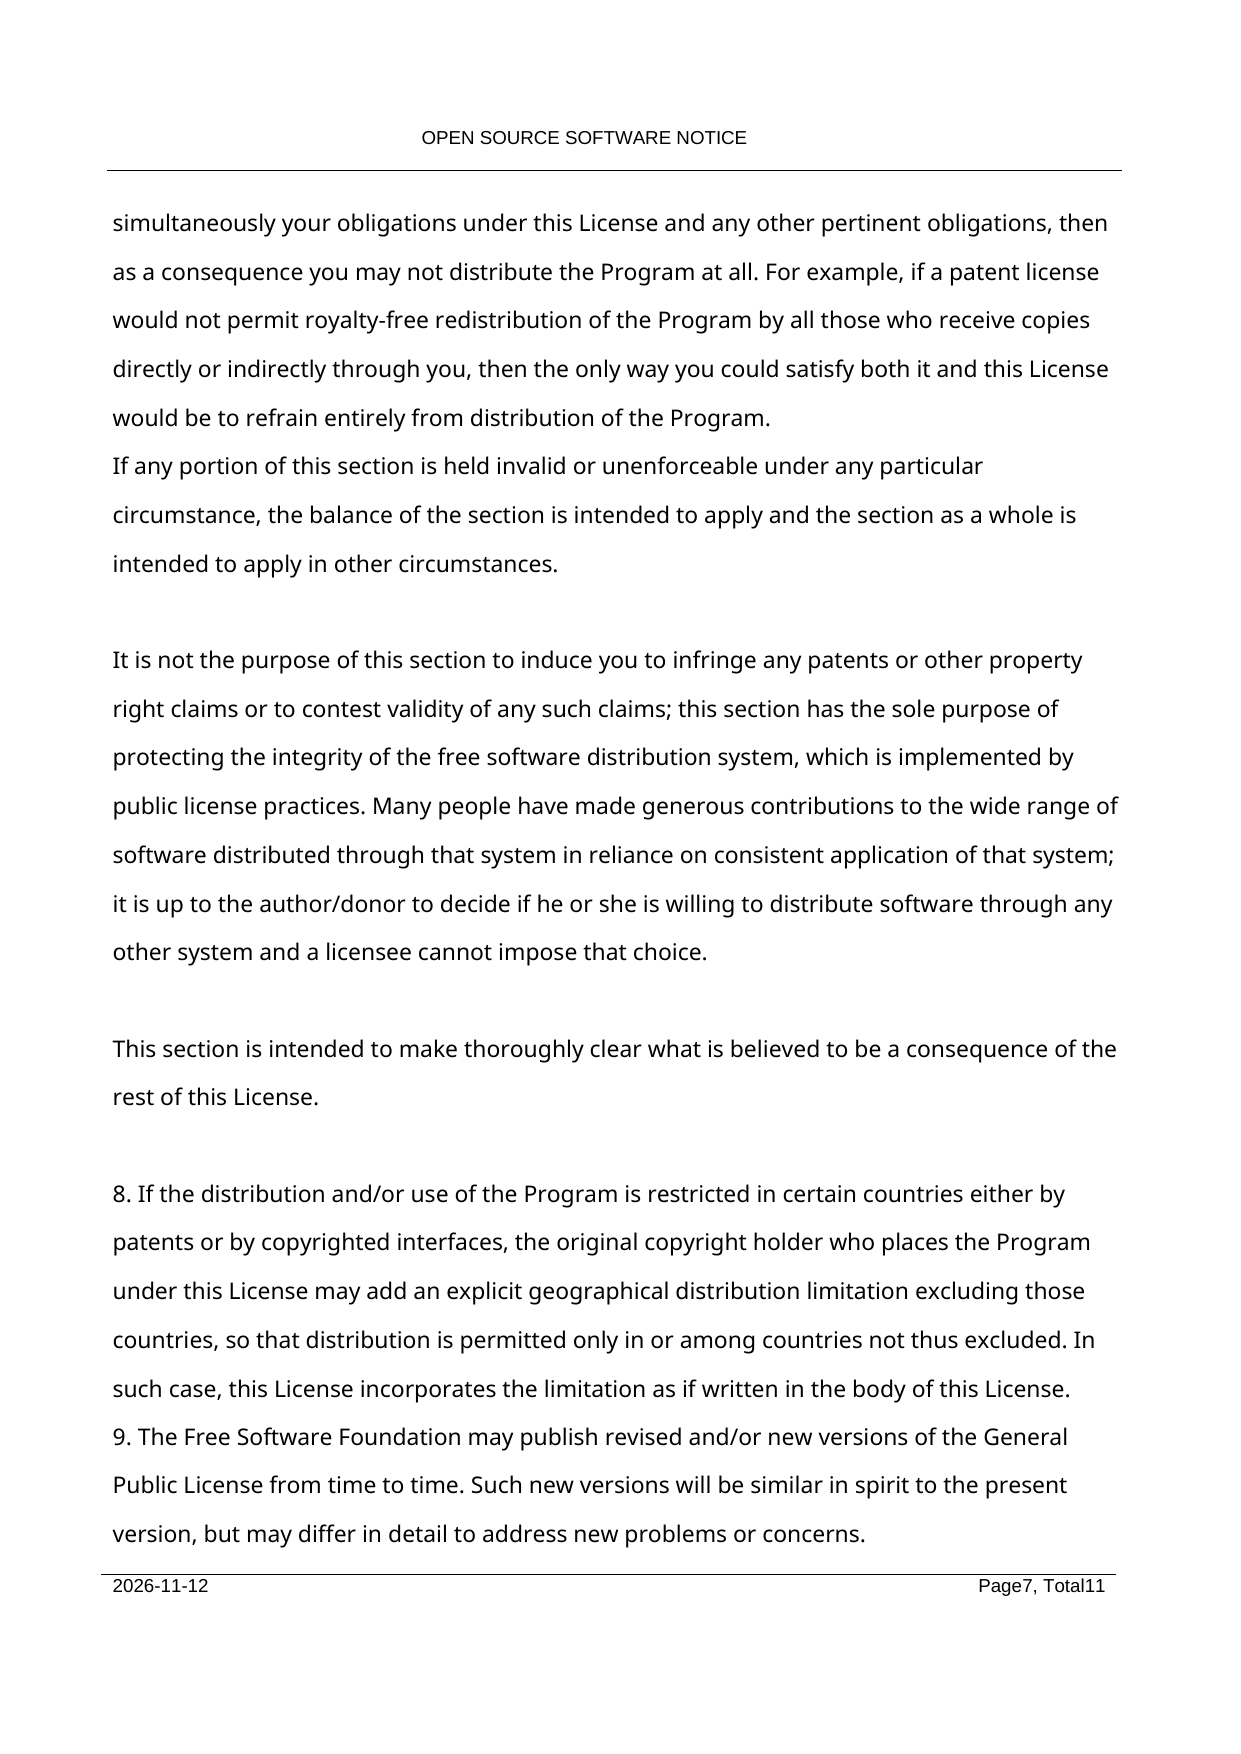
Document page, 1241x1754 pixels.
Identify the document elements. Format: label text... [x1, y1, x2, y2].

text 8. If the distribution and/or use of the Program is restricted in certain countries either by patents or by copyrighted interfaces, the original copyright holder who places the Program under this License may add an explicit geographical distribution limitation excluding those countries, so that distribution is permitted only in or among countries not thus excluded. In such case, this License incorporates the limitation as if written in the body of this License. [112, 1177, 1128, 1404]
text It is not the purpose of this section to induce you to infringe any patents or other property right claims or to contest validity of any such claims; this section has the sole purpose of protecting the integrity of the free software distribution system, which is implemented by public license practices. Many people have made generous contributions to the wide range of software distributed through that system in reliance on consistent application of that system; it is up to the author/donor to decide if he or she is willing to distribute software through any other system and a licensee cannot impose that choice. [112, 643, 1128, 968]
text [112, 206, 1128, 434]
text This section is intended to make thoroughly clear what is believed to be a consequence of the rest of this License. [112, 1032, 1128, 1113]
text If any portion of this section is held invalid or unenforceable under any particular circumstance, the balance of the section is intended to apply and the section as a whole is intended to apply in other circumstances. [112, 449, 1128, 579]
text 9. The Free Software Foundation may publish revised and/or new versions of the General Public License from time to time. Such new versions will be similar in spirit to the present version, but may differ in detail to address new problems or concerns. [112, 1420, 1128, 1550]
